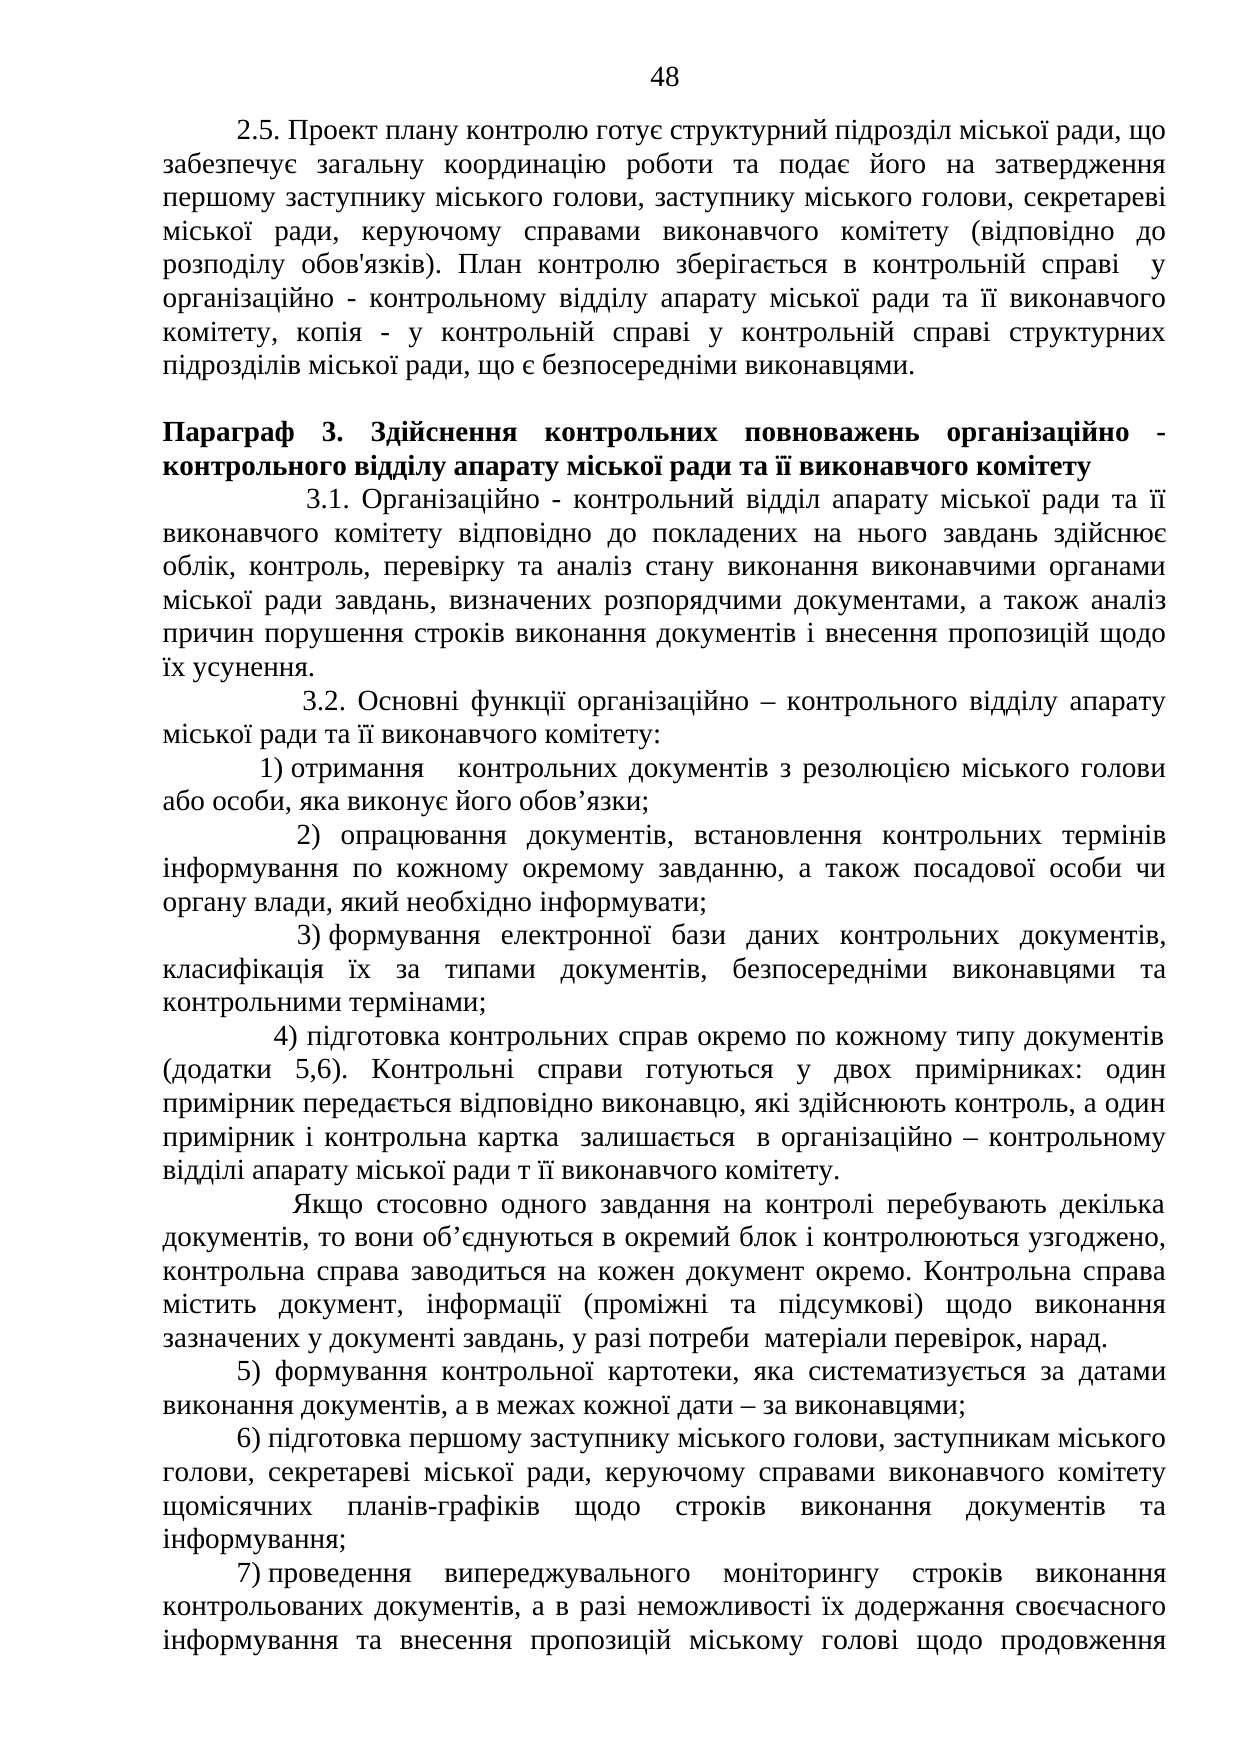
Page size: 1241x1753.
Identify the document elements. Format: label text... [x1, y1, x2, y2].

text 3) формування електронної бази даних контрольних документів, класифікація їх за типами документів, безпосередніми виконавцями та контрольними термінами; [162, 917, 1167, 1018]
text 3.2. Основні функції організаційно – контрольного відділу апарату міської ради та її виконавчого комітету: [162, 683, 1167, 750]
text 4) підготовка контрольних справ окремо по кожному типу документів (додатки 5,6). Контрольні справи готуються у двох примірниках: один примірник передається відповідно виконавцю, які здійснюють контроль, а один примірник і контрольна картка залишається в організаційно – контрольному відділі апарату міської ради т її виконавчого комітету. [162, 1018, 1167, 1186]
text 5) формування контрольної картотеки, яка систематизується за датами виконання документів, а в межах кожної дати – за виконавцями; [162, 1353, 1167, 1421]
text 1) отримання контрольних документів з резолюцією міського голови або особи, яка виконує його обов’язки; [162, 750, 1167, 817]
text 6) підготовка першому заступнику міського голови, заступникам міського голови, секретареві міської ради, керуючому справами виконавчого комітету щомісячних планів-графіків щодо строків виконання документів та інформування; [162, 1421, 1167, 1555]
text 2) опрацювання документів, встановлення контрольних термінів інформування по кожному окремому завданню, а також посадової особи чи органу влади, який необхідно інформувати; [162, 817, 1167, 917]
text Параграф 3. Здійснення контрольних повноважень організаційно - контрольного відділу апарату міської ради та її виконавчого комітету [162, 414, 1167, 481]
text Якщо стосовно одного завдання на контролі перебувають декілька документів, то вони об’єднуються в окремий блок і контролюються узгоджено, контрольна справа заводиться на кожен документ окремо. Контрольна справа містить документ, інформації (проміжні та підсумкові) щодо виконання зазначених у документі завдань, у разі потреби матеріали перевірок, нарад. [162, 1186, 1167, 1353]
text 3.1. Організаційно - контрольний відділ апарату міської ради та її виконавчого комітету відповідно до покладених на нього завдань здійснює облік, контроль, перевірку та аналіз стану виконання виконавчими органами міської ради завдань, визначених розпорядчими документами, а також аналіз причин порушення строків виконання документів і внесення пропозицій щодо їх усунення. [162, 481, 1167, 683]
text 2.5. Проект плану контролю готує структурний підрозділ міської ради, що забезпечує загальну координацію роботи та подає його на затвердження першому заступнику міського голови, заступнику міського голови, секретареві міської ради, керуючому справами виконавчого комітету (відповідно до розподілу обов'язків). План контролю зберігається в контрольній справі у організаційно - контрольному відділу апарату міської ради та її виконавчого комітету, копія - у контрольній справі у контрольній справі структурних підрозділів міської ради, що є безпосередніми виконавцями. [162, 112, 1167, 381]
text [162, 1555, 1167, 1655]
